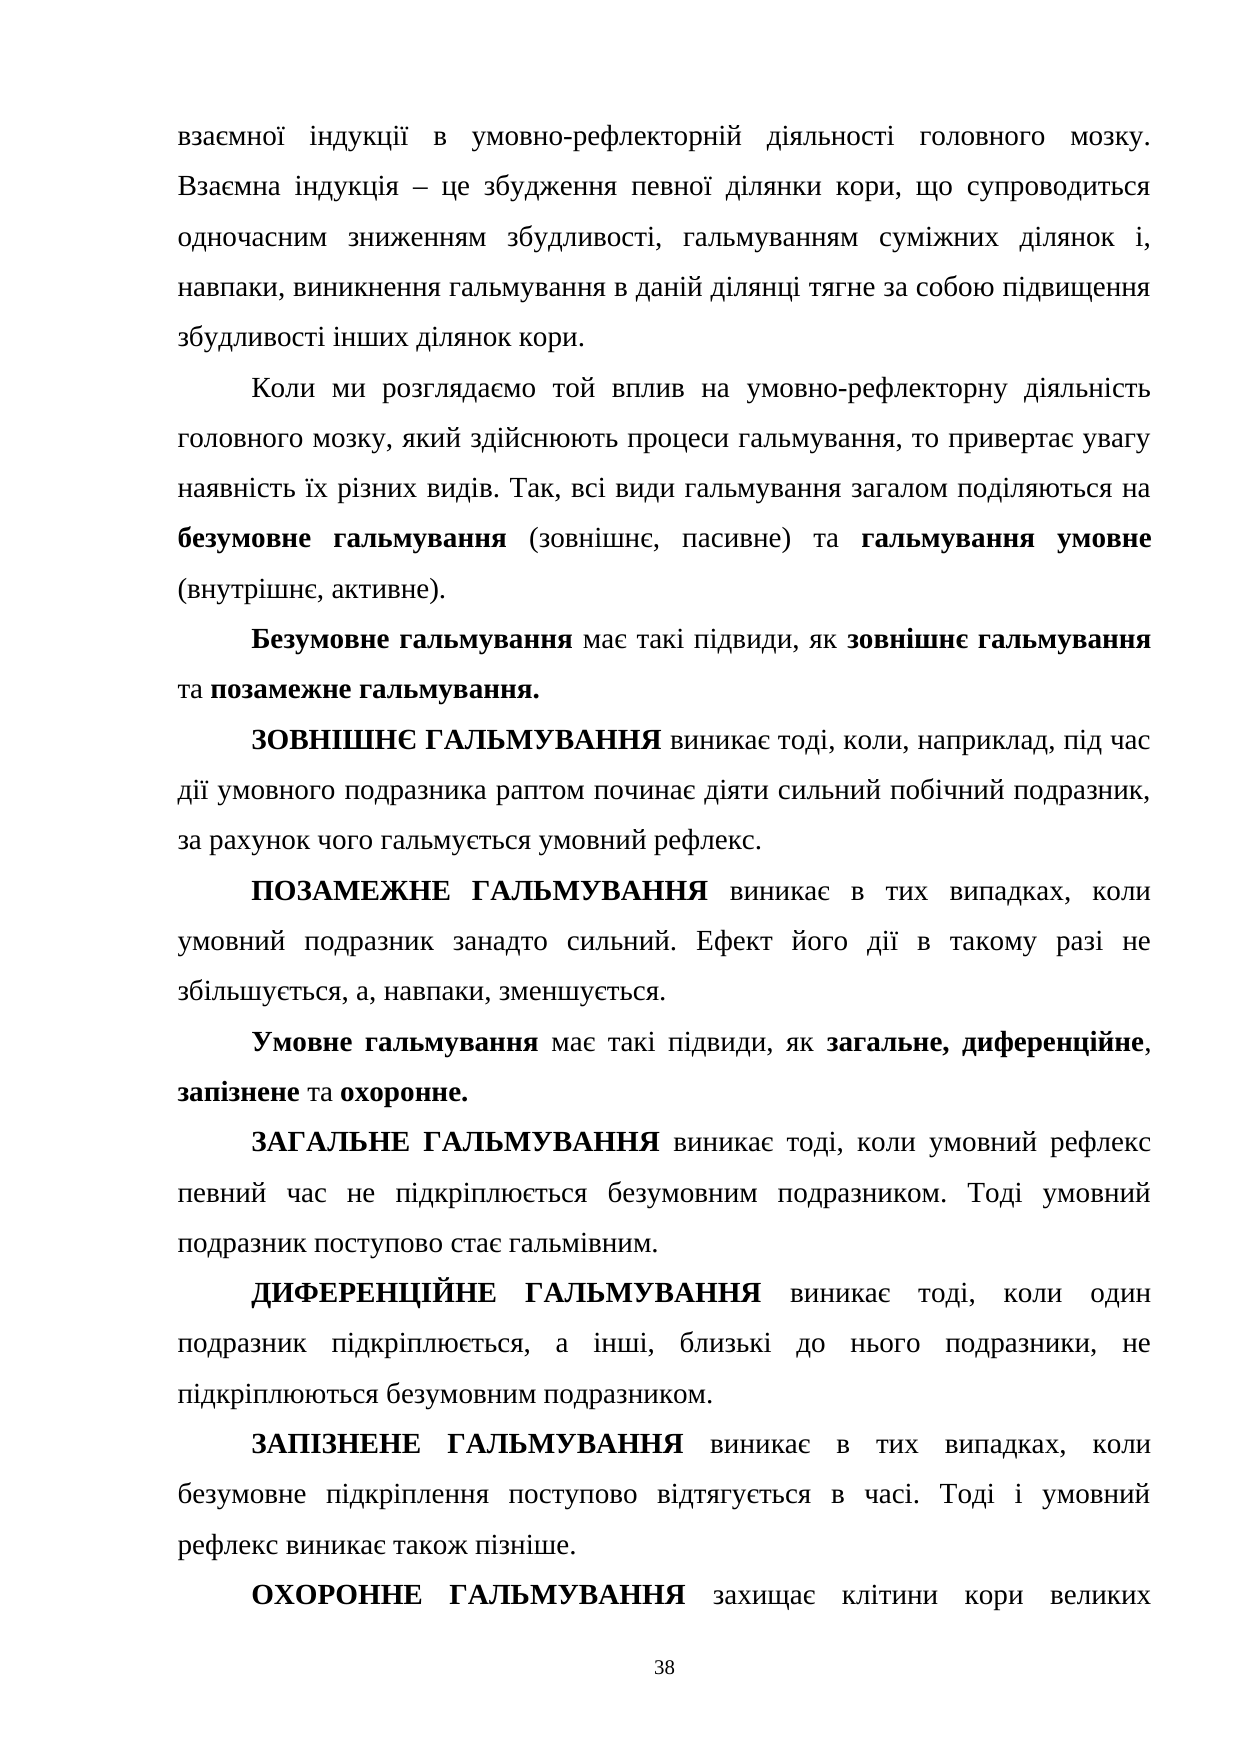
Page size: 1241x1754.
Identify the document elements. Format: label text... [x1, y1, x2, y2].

text ЗАПІЗНЕНЕ ГАЛЬМУВАННЯ виникає в тих випадках, коли безумовне підкріплення поступово відтягується в часі. Тоді і умовний рефлекс виникає також пізніше. [177, 1426, 1152, 1560]
text ДИФЕРЕНЦІЙНЕ ГАЛЬМУВАННЯ виникає тоді, коли один подразник підкріплюється, а інші, близькі до нього подразники, не підкріплюються безумовним подразником. [177, 1275, 1152, 1409]
text Умовне гальмування має такі підвиди, як загальне, диференційне, запізнене та охоронне. [177, 1024, 1152, 1108]
text ЗОВНІШНЄ ГАЛЬМУВАННЯ виникає тоді, коли, наприклад, під час дії умовного подразника раптом починає діяти сильний побічний подразник, за рахунок чого гальмується умовний рефлекс. [177, 722, 1152, 856]
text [177, 1577, 1152, 1611]
text Безумовне гальмування має такі підвиди, як зовнішнє гальмування та позамежне гальмування. [177, 621, 1152, 705]
text ЗАГАЛЬНЕ ГАЛЬМУВАННЯ виникає тоді, коли умовний рефлекс певний час не підкріплюється безумовним подразником. Тоді умовний подразник поступово стає гальмівним. [177, 1124, 1152, 1258]
text ПОЗАМЕЖНЕ ГАЛЬМУВАННЯ виникає в тих випадках, коли умовний подразник занадто сильний. Ефект його дії в такому разі не збільшується, а, навпаки, зменшується. [177, 873, 1152, 1007]
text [177, 118, 1152, 353]
text Коли ми розглядаємо той вплив на умовно-рефлекторну діяльність головного мозку, який здійснюють процеси гальмування, то привертає увагу наявність їх різних видів. Так, всі види гальмування загалом поділяються на безумовне гальмування (зовнішнє, пасивне) та гальмування умовне (внутрішнє, активне). [177, 370, 1152, 604]
